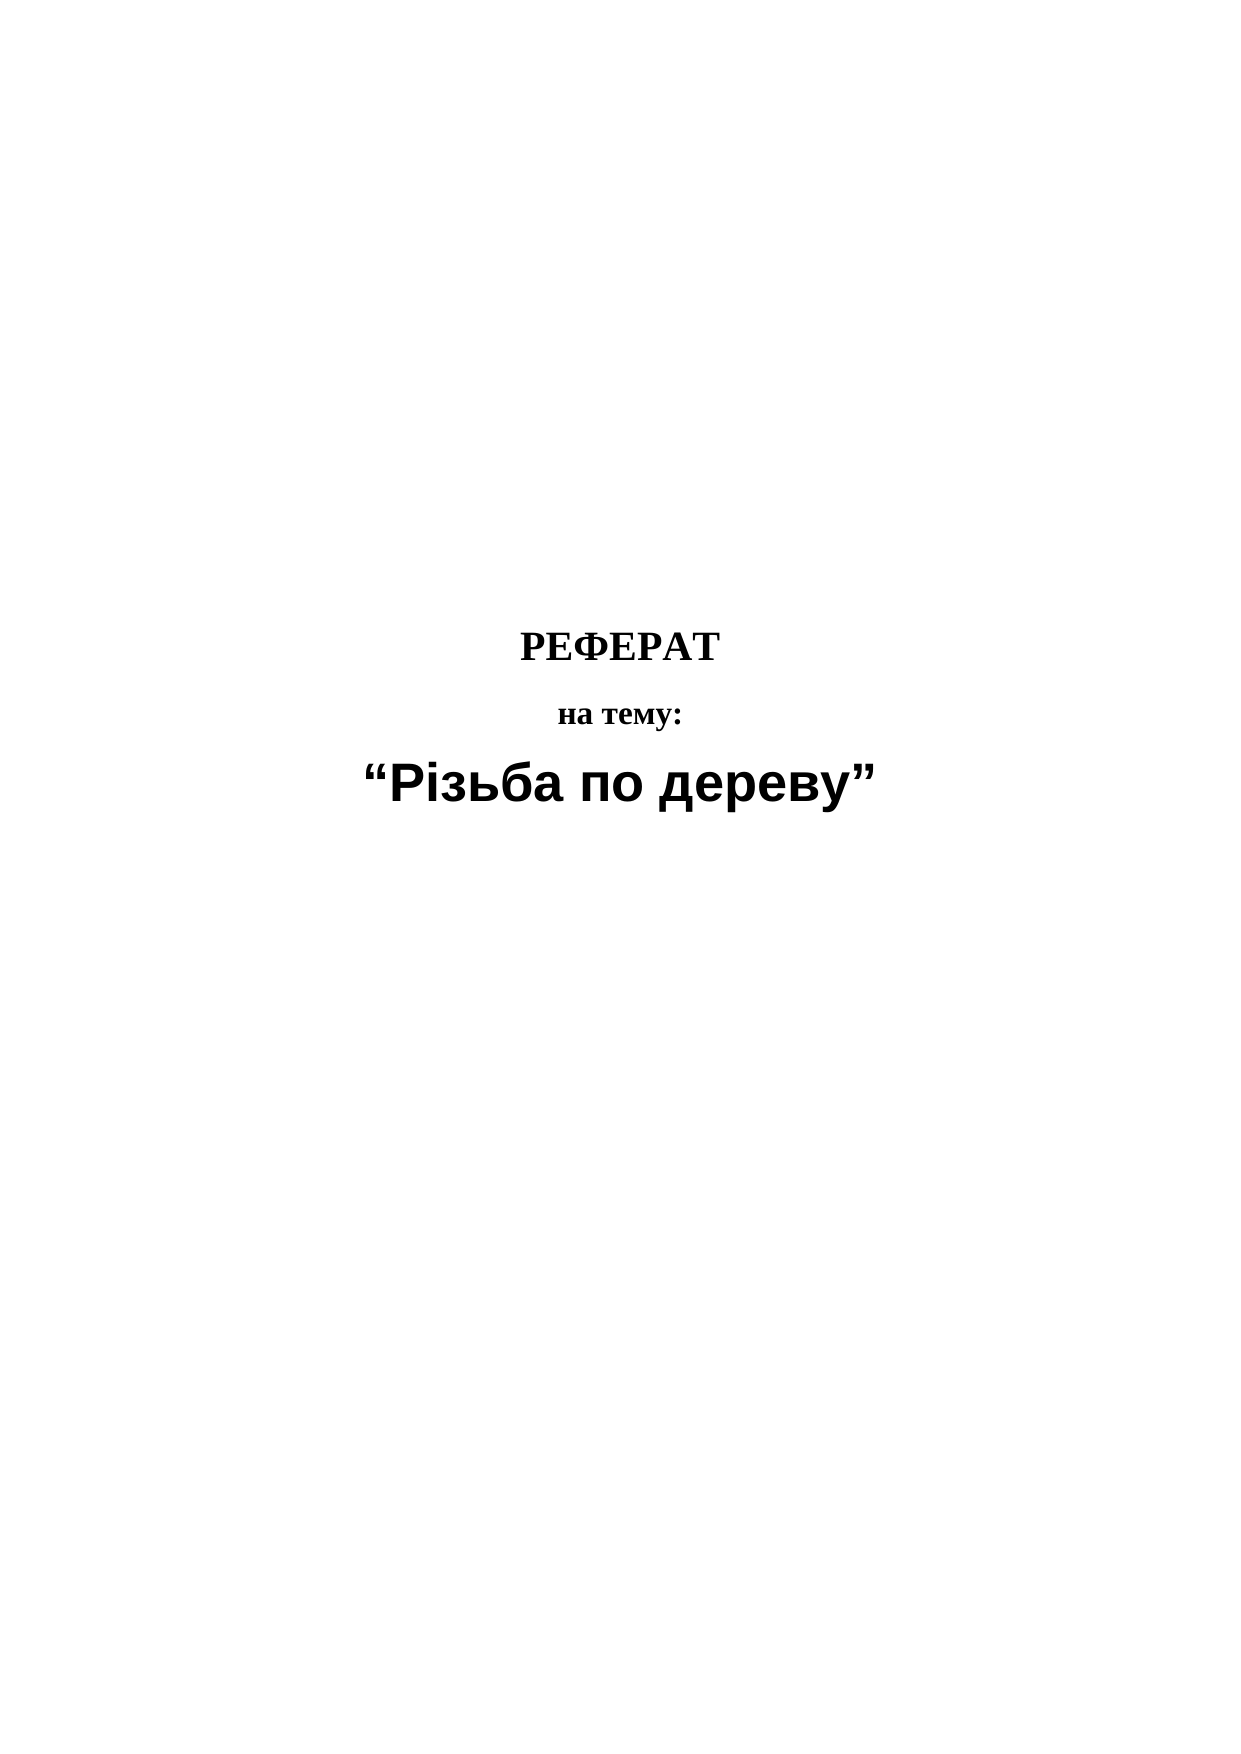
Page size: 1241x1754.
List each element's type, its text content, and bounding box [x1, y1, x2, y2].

subtitle РЕФЕРАТ [118, 621, 1122, 669]
text на тему: [118, 693, 1122, 731]
text “Різьба по дереву”1. Історія розвитку різьби по дереву [118, 751, 1122, 813]
